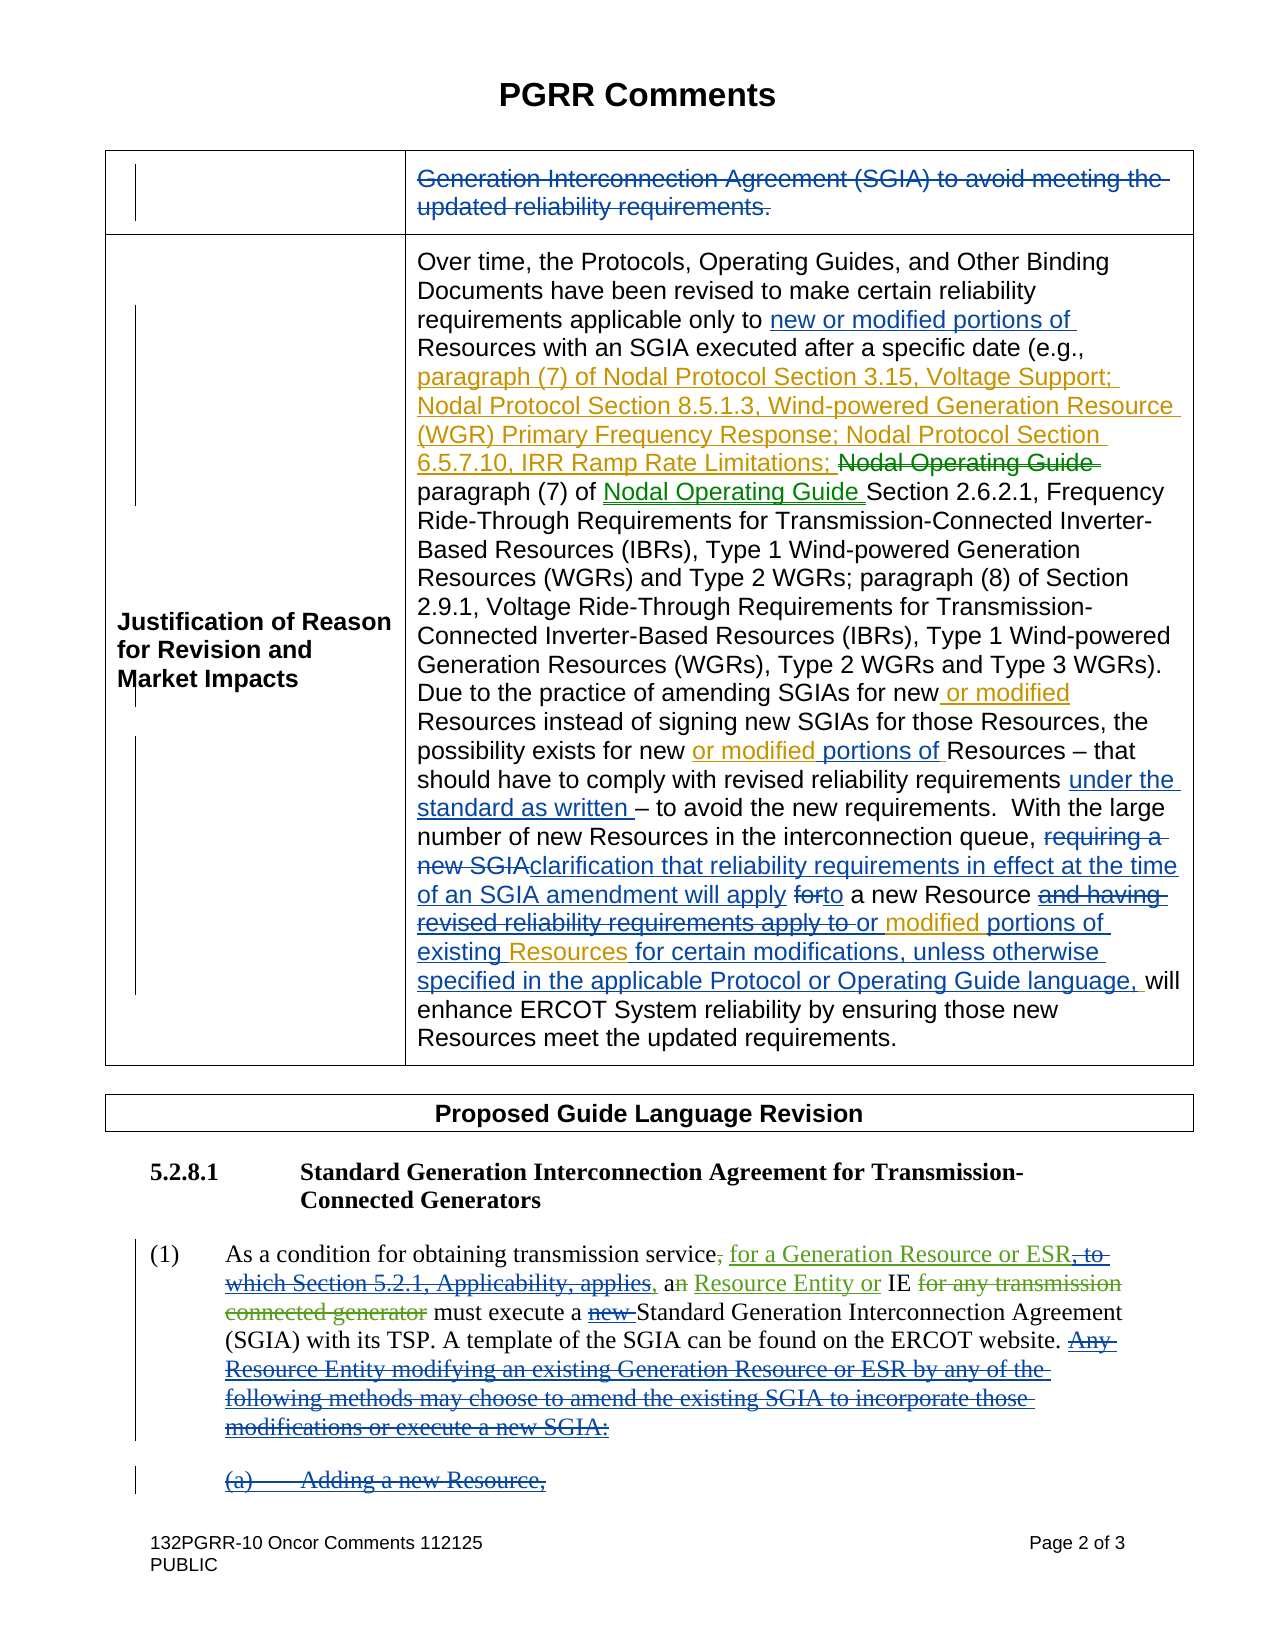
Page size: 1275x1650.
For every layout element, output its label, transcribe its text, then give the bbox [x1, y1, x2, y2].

text (1) As a condition for obtaining transmission service a IE must execute a Standard Generation Interconnection Agreement (SGIA) with its TSP. A template of the SGIA can be found on the ERCOT website. [150, 1239, 1125, 1441]
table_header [406, 151, 1193, 233]
table_cell Justification of Reason for Revision and Market Impacts [106, 235, 405, 1064]
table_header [106, 151, 405, 233]
table_header Proposed Guide Language Revision [106, 1095, 1193, 1131]
text 5.2.8.1 Standard Generation Interconnection Agreement for Transmission-Connected Generators [150, 1157, 1125, 1214]
table_cell Over time, the Protocols, Operating Guides, and Other Binding Documents have been revised to make certain reliability requirements applicable only to Resources with an SGIA executed after a specific date (e.g., paragraph (7) of Section 2.6.2.1, Frequency Ride-Through Requirements for Transmission-Connected Inverter-Based Resources (IBRs), Type 1 Wind-powered Generation Resources (WGRs) and Type 2 WGRs; paragraph (8) of Section 2.9.1, Voltage Ride-Through Requirements for Transmission-Connected Inverter-Based Resources (IBRs), Type 1 Wind-powered Generation Resources (WGRs), Type 2 WGRs and Type 3 WGRs). Due to the practice of amending SGIAs for new Resources instead of signing new SGIAs for those Resources, the possibility exists for new Resources – that should have to comply with revised reliability requirements – to avoid the new requirements. With the large number of new Resources in the interconnection queue, a new Resource will enhance ERCOT System reliability by ensuring those new Resources meet the updated requirements. [406, 235, 1193, 1064]
